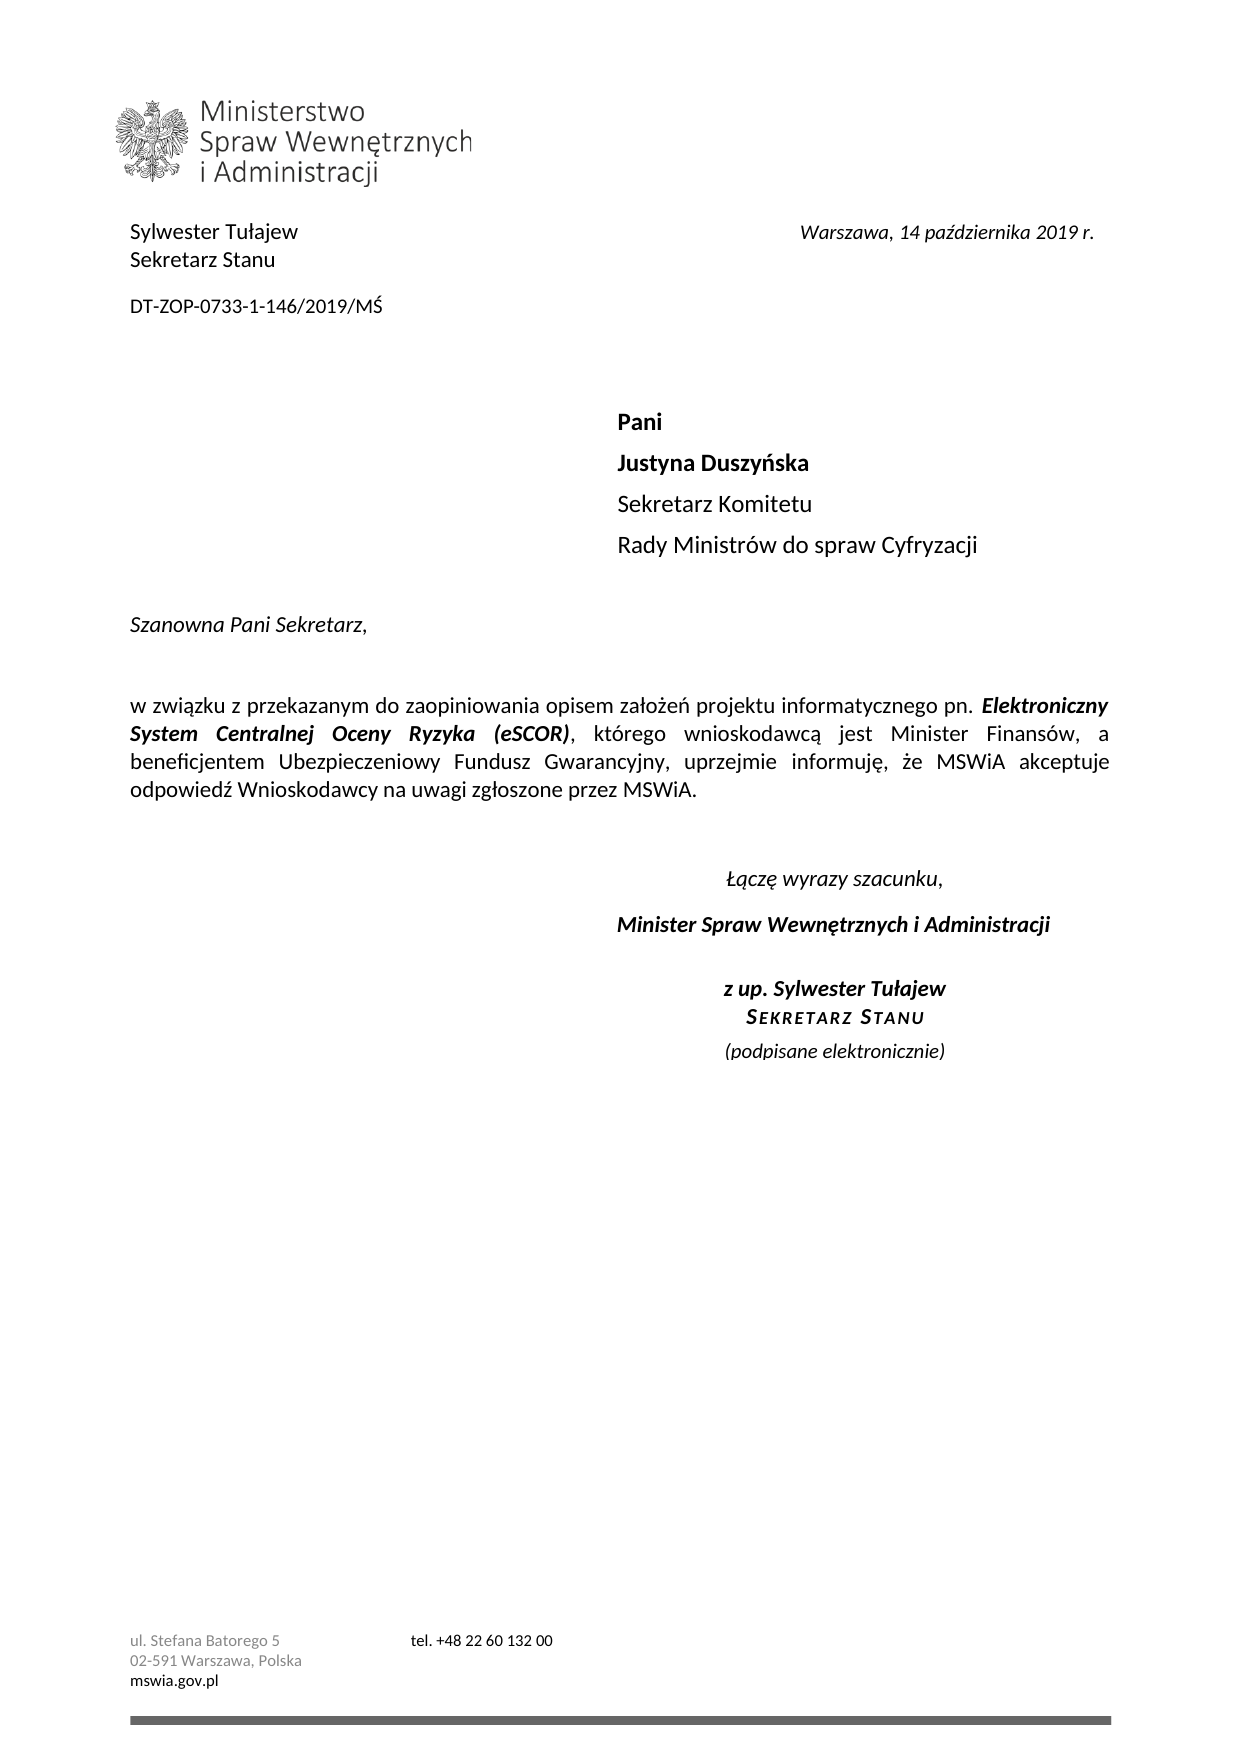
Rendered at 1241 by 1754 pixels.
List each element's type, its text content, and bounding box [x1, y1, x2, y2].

text Justyna Duszyńska [130, 447, 1110, 477]
text Sekretarz Komitetu [130, 488, 1110, 518]
picture [115, 100, 472, 187]
text Pani [130, 406, 1110, 436]
text Rady Ministrów do spraw Cyfryzacji [130, 529, 1110, 559]
text DT-ZOP-0733-1-146/2019/MŚ [130, 294, 1110, 319]
text Szanowna Pani Sekretarz, [130, 610, 1110, 638]
text Sylwester Tułajew Warszawa, 14 października 2019 r. Sekretarz Stanu [115, 100, 1110, 273]
picture [0, 1716, 1241, 1754]
text w związku z przekazanym do zaopiniowania opisem założeń projektu informatycznego pn. Elektroniczny System Centralnej Oceny Ryzyka (eSCOR), którego wnioskodawcą jest Minister Finansów, a beneficjentem Ubezpieczeniowy Fundusz Gwarancyjny, uprzejmie informuję, że MSWiA akceptuje odpowiedź Wnioskodawcy na uwagi zgłoszone przez MSWiA. [130, 691, 1110, 803]
